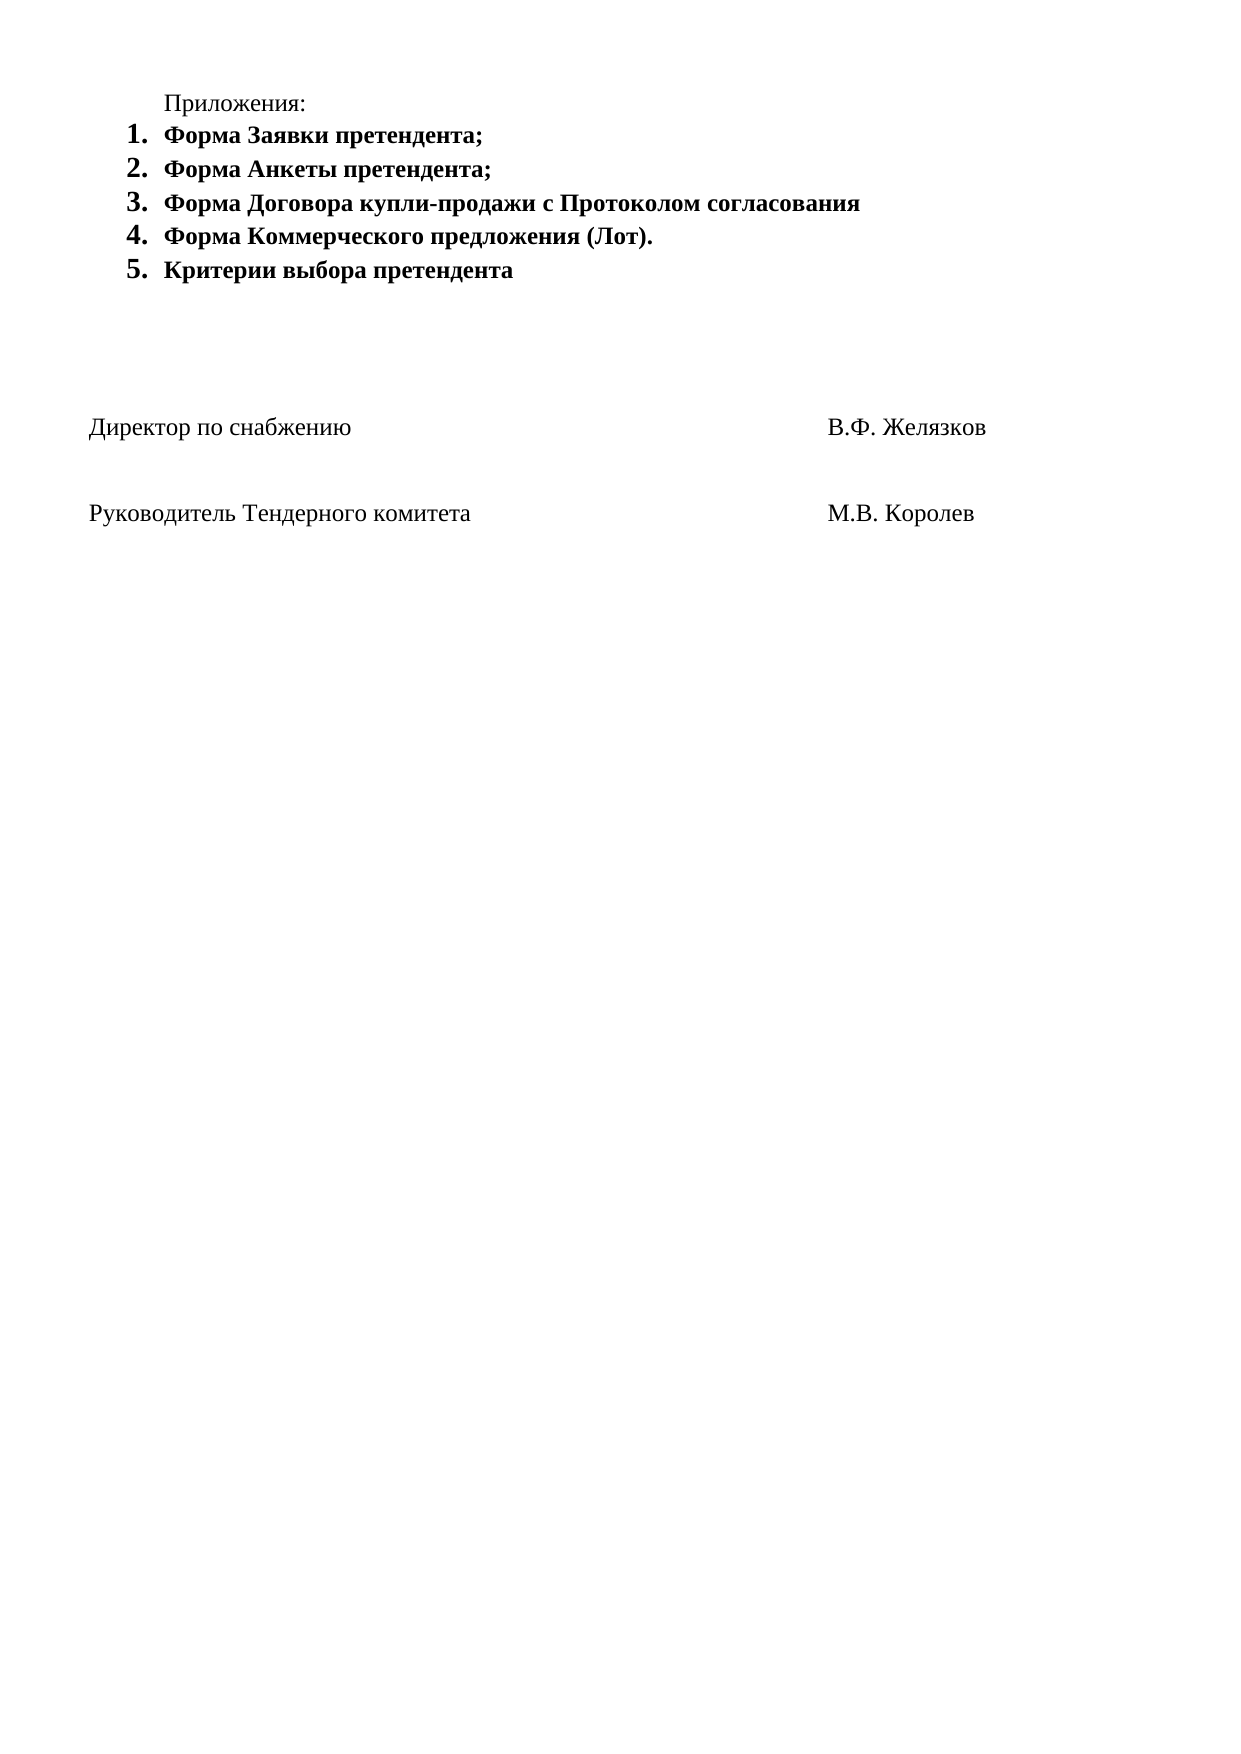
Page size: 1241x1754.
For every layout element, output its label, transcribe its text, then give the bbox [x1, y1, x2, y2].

text Руководитель Тендерного комитета М.В. Королев [89, 498, 1181, 527]
list Форма Коммерческого предложения (Лот). [126, 217, 1181, 251]
text Приложения: [89, 88, 1181, 117]
list Форма Заявки претендента; [126, 117, 1181, 150]
list Форма Договора купли-продажи с Протоколом согласования [126, 184, 1181, 217]
list Критерии выбора претендента [126, 251, 1181, 284]
text Директор по снабжению В.Ф. Желязков [89, 412, 1181, 441]
list Форма Анкеты претендента; [126, 150, 1181, 184]
